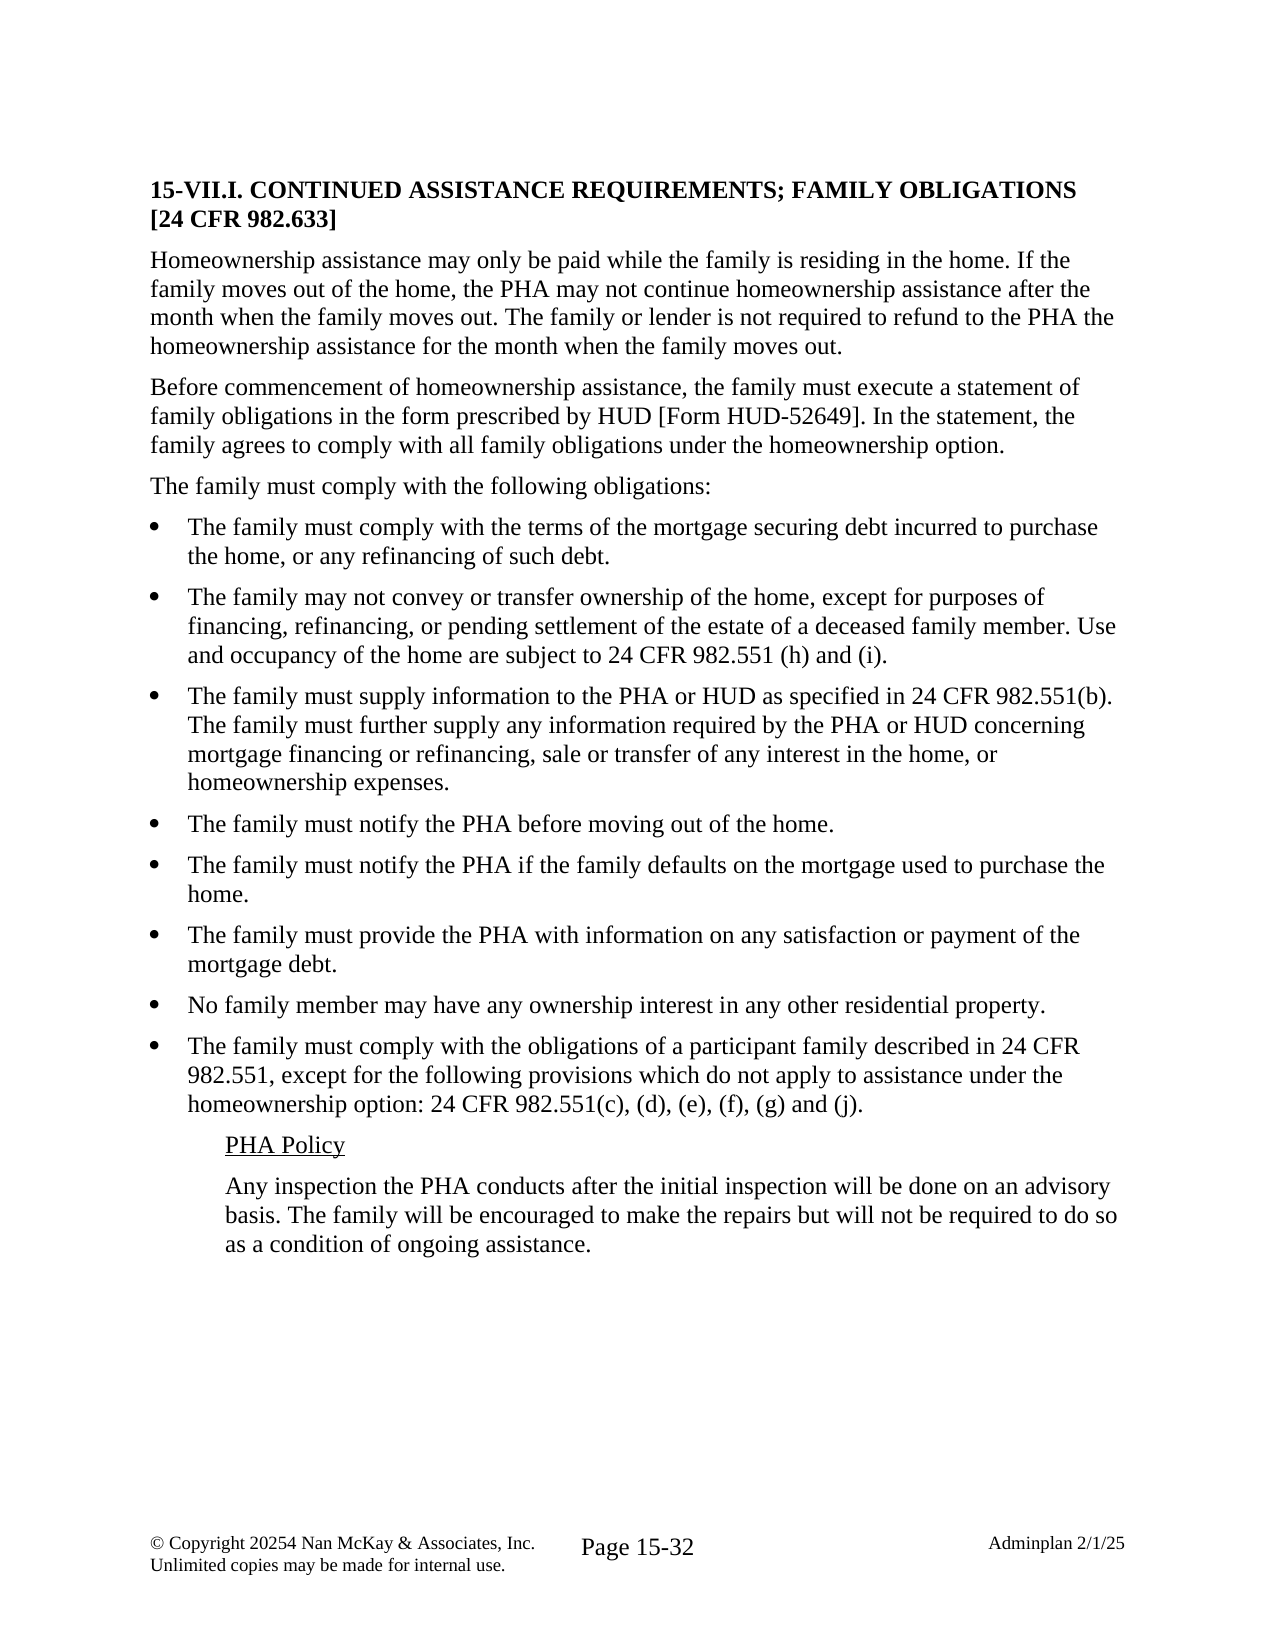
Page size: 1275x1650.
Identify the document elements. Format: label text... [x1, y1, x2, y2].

text Before commencement of homeownership assistance, the family must execute a statement of family obligations in the form prescribed by HUD [Form HUD-52649]. In the statement, the family agrees to comply with all family obligations under the homeownership option. [150, 372, 1125, 459]
text 15-VII.I. CONTINUED ASSISTANCE REQUIREMENTS; FAMILY OBLIGATIONS [24 CFR 982.633] [150, 175, 1125, 232]
list The family must comply with the terms of the mortgage securing debt incurred to purchase the home, or any refinancing of such debt. [150, 512, 1125, 570]
list The family must supply information to the PHA or HUD as specified in 24 CFR 982.551(b). The family must further supply any information required by the PHA or HUD concerning mortgage financing or refinancing, sale or transfer of any interest in the home, or homeownership expenses. [150, 681, 1125, 796]
list The family may not convey or transfer ownership of the home, except for purposes of financing, refinancing, or pending settlement of the estate of a deceased family member. Use and occupancy of the home are subject to 24 CFR 982.551 (h) and (i). [150, 582, 1125, 669]
list The family must comply with the obligations of a participant family described in 24 CFR 982.551, except for the following provisions which do not apply to assistance under the homeownership option: 24 CFR 982.551(c), (d), (e), (f), (g) and (j). [150, 1031, 1125, 1117]
text The family must comply with the following obligations: [150, 471, 1125, 500]
text Homeownership assistance may only be paid while the family is residing in the home. If the family moves out of the home, the PHA may not continue homeownership assistance after the month when the family moves out. The family or lender is not required to refund to the PHA the homeownership assistance for the month when the family moves out. [150, 245, 1125, 360]
list The family must notify the PHA before moving out of the home. [150, 809, 1125, 837]
text PHA Policy [225, 1130, 1125, 1159]
text Any inspection the PHA conducts after the initial inspection will be done on an advisory basis. The family will be encouraged to make the repairs but will not be required to do so as a condition of ongoing assistance. [225, 1171, 1125, 1257]
list The family must provide the PHA with information on any satisfaction or payment of the mortgage debt. [150, 920, 1125, 977]
list No family member may have any ownership interest in any other residential property. [150, 990, 1125, 1019]
list The family must notify the PHA if the family defaults on the mortgage used to purchase the home. [150, 850, 1125, 907]
